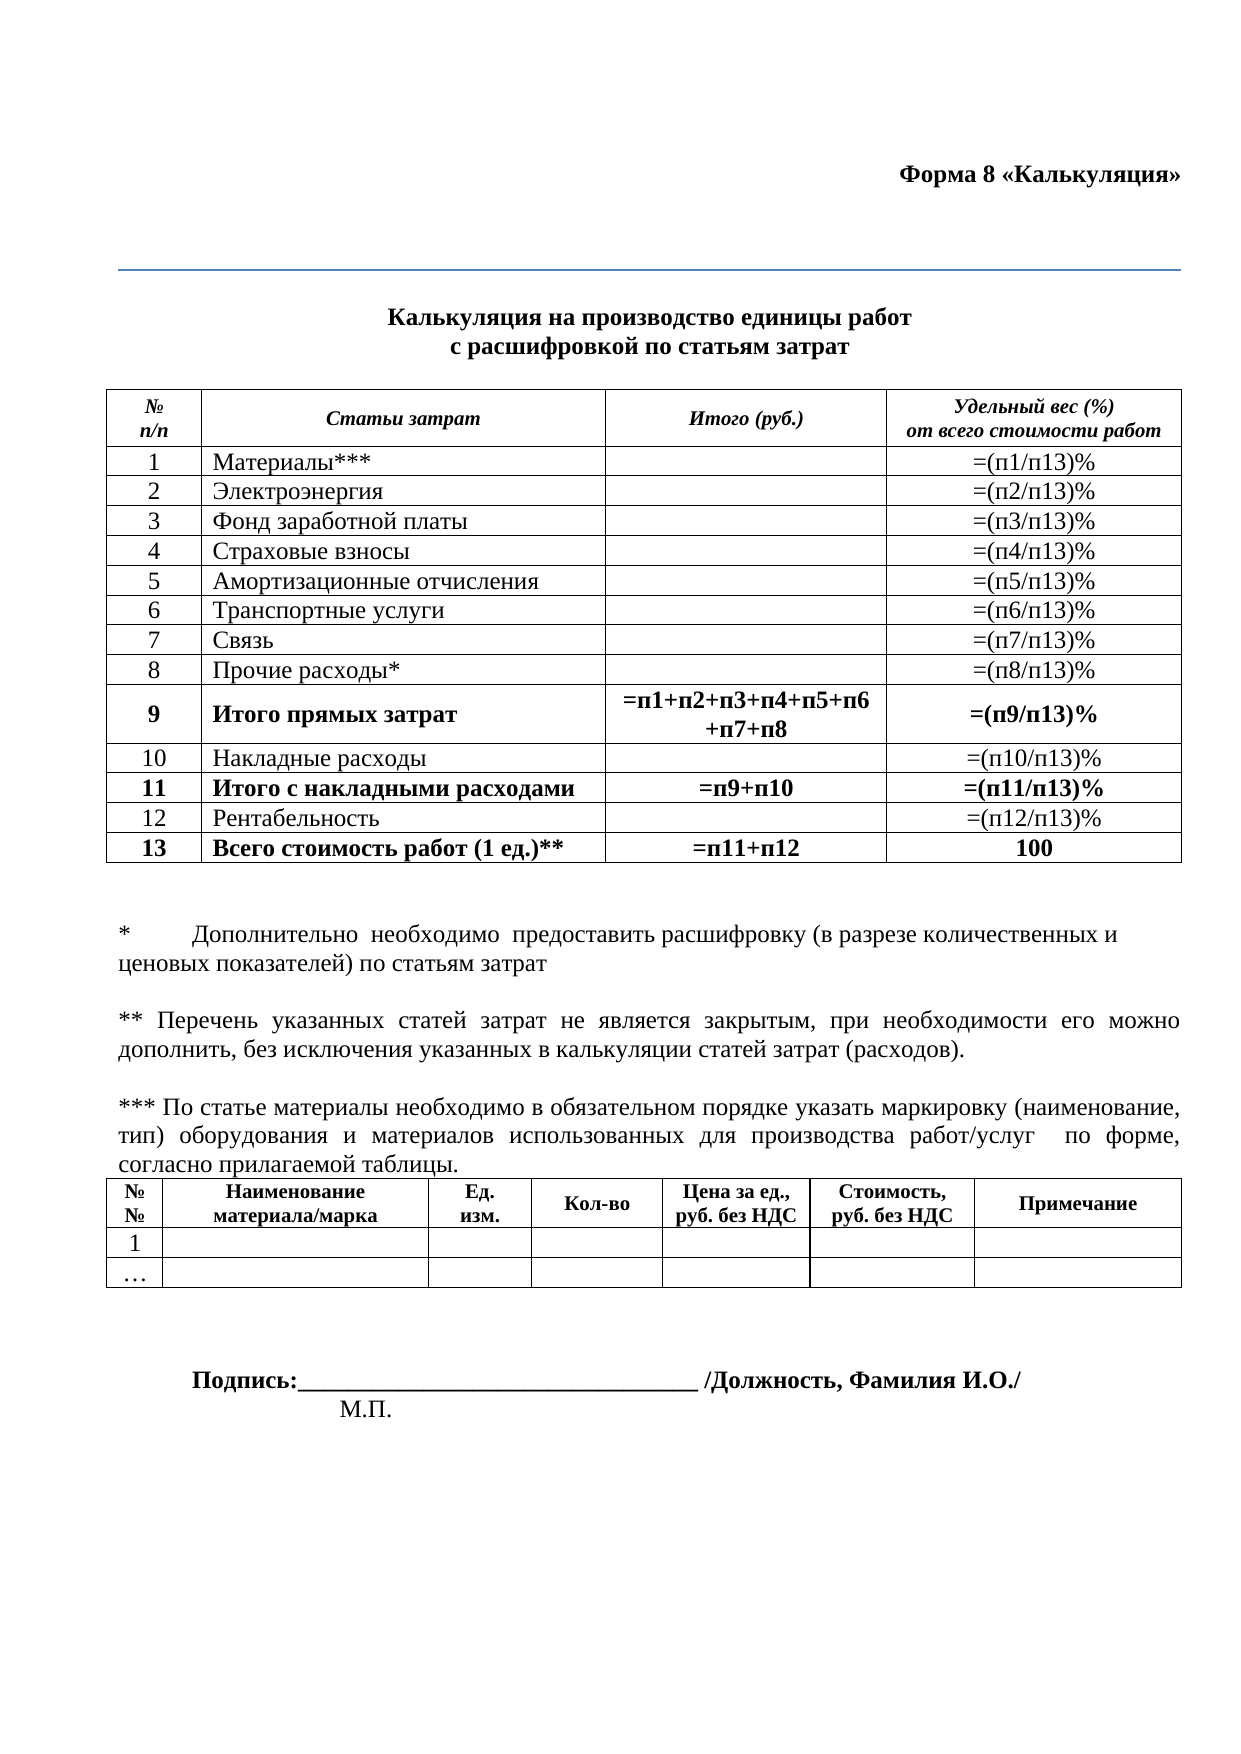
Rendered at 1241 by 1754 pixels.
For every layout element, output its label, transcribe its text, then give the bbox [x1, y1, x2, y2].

table_cell [606, 566, 886, 594]
table_cell [606, 655, 886, 684]
table_cell Итого прямых затрат [202, 685, 605, 742]
table_cell [606, 625, 886, 654]
table_cell [811, 1228, 974, 1257]
table_cell =(п10/п13)% [887, 744, 1181, 772]
table_cell 1 [107, 447, 201, 475]
table_header Ед. изм. [429, 1179, 531, 1227]
table_cell Связь [202, 625, 605, 654]
text *** По статье материалы необходимо в обязательном порядке указать маркировку (наименование, тип) оборудования и материалов использованных для производства работ/услуг по форме, согласно прилагаемой таблицы. [118, 1092, 1181, 1178]
table_cell [429, 1258, 531, 1287]
table_cell =(п4/п13)% [887, 536, 1181, 565]
table_cell =(п11/п13)% [887, 773, 1181, 802]
table_cell =(п7/п13)% [887, 625, 1181, 654]
table_cell [606, 803, 886, 832]
table_cell [663, 1258, 809, 1287]
table_cell =(п12/п13)% [887, 803, 1181, 832]
table_cell [606, 447, 886, 475]
table_cell =п1+п2+п3+п4+п5+п6+п7+п8 [606, 685, 886, 742]
table_cell [606, 596, 886, 624]
table_cell Амортизационные отчисления [202, 566, 605, 594]
table_cell 2 [107, 476, 201, 505]
table_cell [606, 476, 886, 505]
table_header Цена за ед., руб. без НДС [663, 1179, 809, 1227]
table_cell =(п5/п13)% [887, 566, 1181, 594]
table_cell 10 [107, 744, 201, 772]
table_header Кол-во [532, 1179, 662, 1227]
table_cell 8 [107, 655, 201, 684]
table_cell 5 [107, 566, 201, 594]
text * Дополнительно необходимо предоставить расшифровку (в разрезе количественных и ценовых показателей) по статьям затрат [118, 919, 1181, 977]
table_cell 12 [107, 803, 201, 832]
table_cell [606, 744, 886, 772]
table_cell Всего стоимость работ (1 ед.)** [202, 833, 605, 862]
table_cell Страховые взносы [202, 536, 605, 565]
table_cell [532, 1258, 662, 1287]
table_cell Накладные расходы [202, 744, 605, 772]
text с расшифровкой по статьям затрат [118, 331, 1181, 360]
table_cell Прочие расходы* [202, 655, 605, 684]
table_cell 3 [107, 506, 201, 535]
text ** Перечень указанных статей затрат не является закрытым, при необходимости его можно дополнить, без исключения указанных в калькуляции статей затрат (расходов). [118, 1006, 1181, 1063]
table_cell [663, 1228, 809, 1257]
table_cell 11 [107, 773, 201, 802]
table_cell [163, 1258, 428, 1287]
table_cell Электроэнергия [202, 476, 605, 505]
table_cell Рентабельность [202, 803, 605, 832]
table_cell =п9+п10 [606, 773, 886, 802]
table_header Статьи затрат [202, 390, 605, 446]
table_cell 4 [107, 536, 201, 565]
table_cell [606, 536, 886, 565]
table_cell [606, 506, 886, 535]
table_cell =п11+п12 [606, 833, 886, 862]
table_cell 7 [107, 625, 201, 654]
table_cell 13 [107, 833, 201, 862]
table_cell [811, 1258, 974, 1287]
table_cell =(п3/п13)% [887, 506, 1181, 535]
table_cell =(п9/п13)% [887, 685, 1181, 742]
table_header Удельный вес (%) от всего стоимости работ [887, 390, 1181, 446]
text М.П. [156, 1394, 1181, 1423]
table_cell =(п1/п13)% [887, 447, 1181, 475]
text Подпись:________________________________ /Должность, Фамилия И.О./ [156, 1366, 1181, 1394]
table_cell [163, 1228, 428, 1257]
table_header Наименование материала/марка [163, 1179, 428, 1227]
table_cell =(п6/п13)% [887, 596, 1181, 624]
table_cell 1 [107, 1228, 162, 1257]
table_header Примечание [975, 1179, 1181, 1227]
text Форма 8 «Калькуляция» [118, 159, 1181, 188]
table_cell 6 [107, 596, 201, 624]
table_cell Транспортные услуги [202, 596, 605, 624]
table_cell 9 [107, 685, 201, 742]
table_cell =(п8/п13)% [887, 655, 1181, 684]
table_header Итого (руб.) [606, 390, 886, 446]
table_cell Итого с накладными расходами [202, 773, 605, 802]
table_cell Фонд заработной платы [202, 506, 605, 535]
table_header № п/п [107, 390, 201, 446]
table_cell Материалы*** [202, 447, 605, 475]
table_cell [975, 1228, 1181, 1257]
table_cell [429, 1228, 531, 1257]
table_cell 100 [887, 833, 1181, 862]
text Калькуляция на производство единицы работ [118, 302, 1181, 331]
table_cell =(п2/п13)% [887, 476, 1181, 505]
table_header №№ [107, 1179, 162, 1227]
table_header Стоимость, руб. без НДС [811, 1179, 974, 1227]
table_cell [975, 1258, 1181, 1287]
table_cell … [107, 1258, 162, 1287]
table_cell [532, 1228, 662, 1257]
